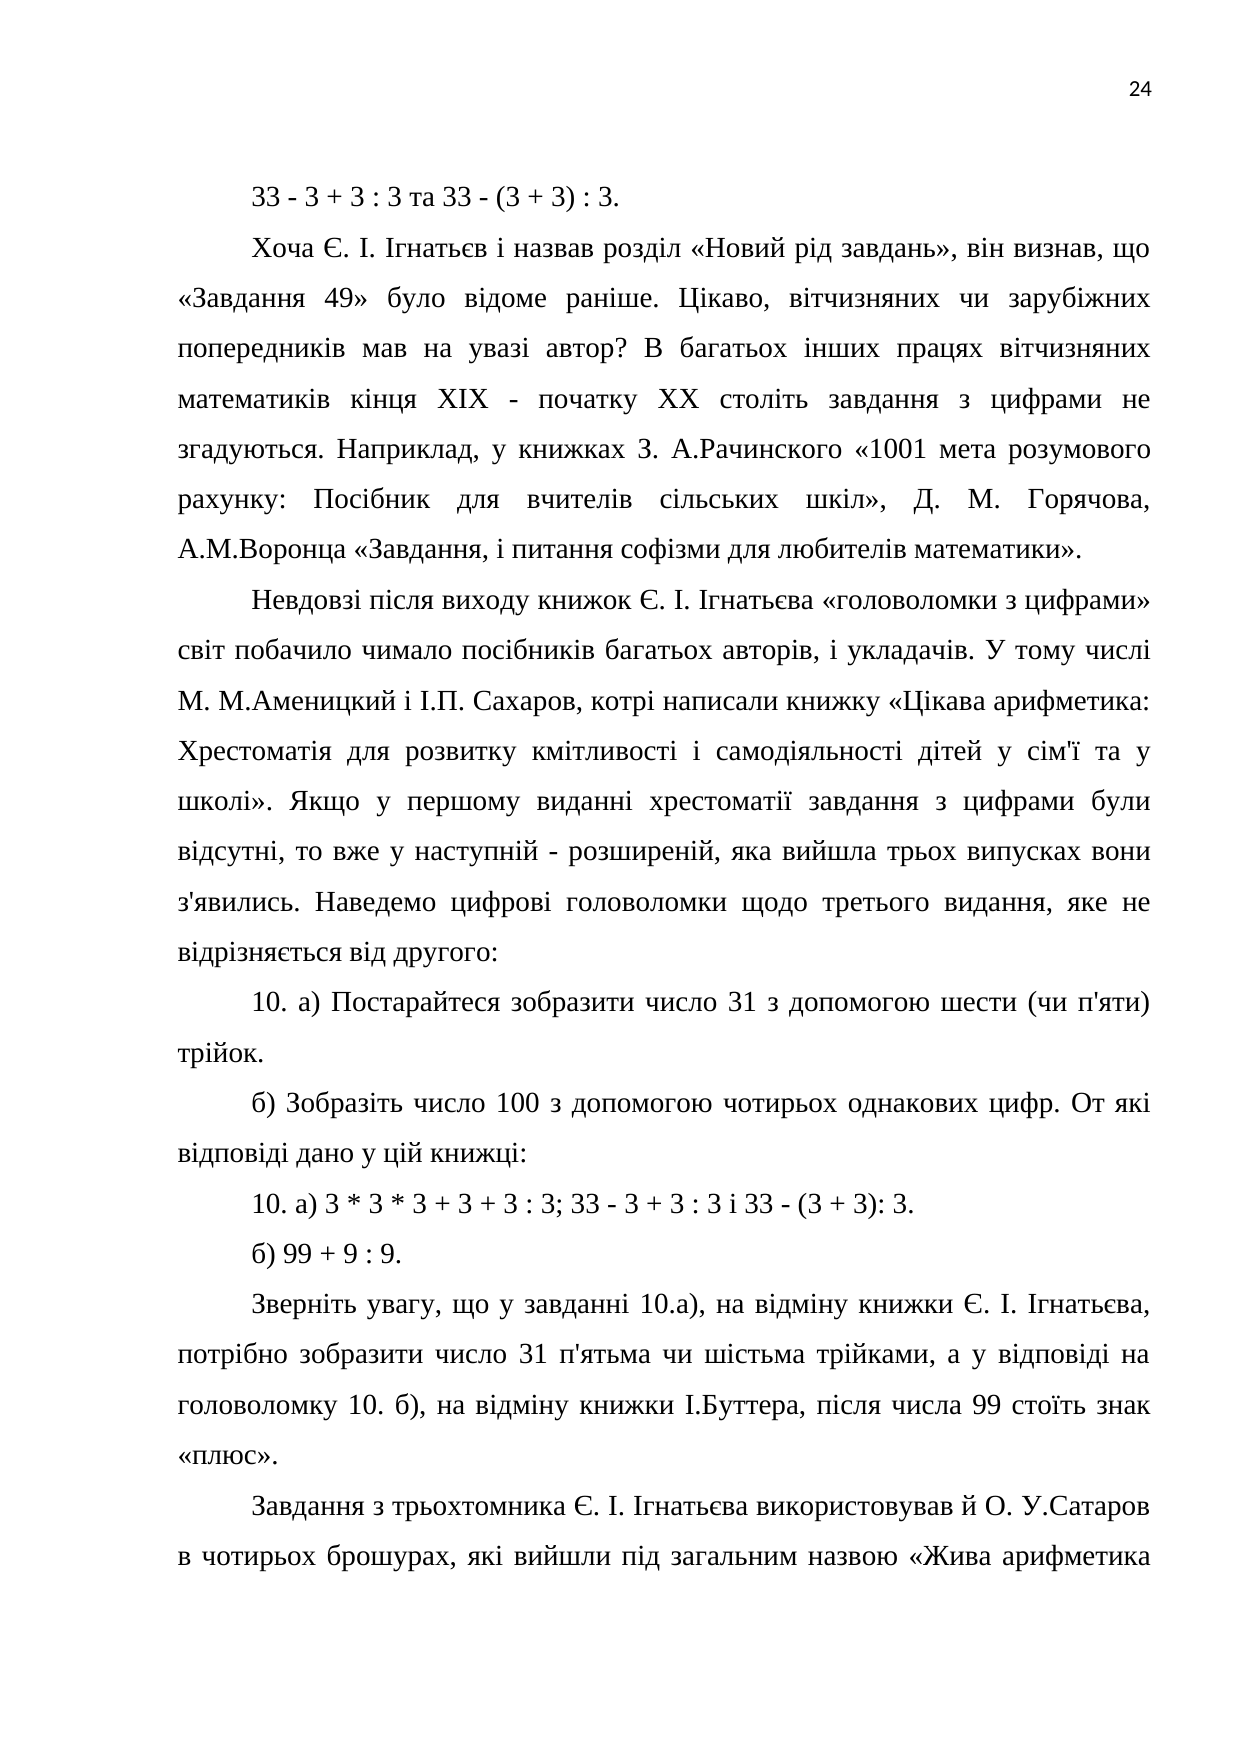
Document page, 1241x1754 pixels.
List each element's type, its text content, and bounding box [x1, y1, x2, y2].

text б) 99 + 9 : 9. [177, 1236, 1152, 1269]
text б) Зобразіть число 100 з допомогою чотирьох однакових цифр. От які відповіді дано у цій книжці: [177, 1085, 1152, 1169]
text Невдовзі після виходу книжок Є. І. Ігнатьєва «головоломки з цифрами» світ побачило чимало посібників багатьох авторів, і укладачів. У тому числі М. М.Аменицкий і І.П. Сахаров, котрі написали книжку «Цікава арифметика: Хрестоматія для розвитку кмітливості і самодіяльності дітей у сім'ї та у школі». Якщо у першому виданні хрестоматії завдання з цифрами були відсутні, то вже у наступній - розширеній, яка вийшла трьох випусках вони з'явились. Наведемо цифрові головоломки щодо третього видання, яке не відрізняється від другого: [177, 582, 1152, 968]
text 33 - 3 + 3 : 3 та 33 - (3 + 3) : 3. [177, 179, 1152, 213]
text 10. а) Постарайтеся зобразити число 31 з допомогою шести (чи п'яти) трійок. [177, 984, 1152, 1068]
text Хоча Є. І. Ігнатьєв і назвав розділ «Новий рід завдань», він визнав, що «Завдання 49» було відоме раніше. Цікаво, вітчизняних чи зарубіжних попередників мав на увазі автор? В багатьох інших працях вітчизняних математиків кінця XIX - початку XX століть завдання з цифрами не згадуються. Наприклад, у книжках З. А.Рачинского «1001 мета розумового рахунку: Посібник для вчителів сільських шкіл», Д. М. Горячова, А.М.Воронца «Завдання, і питання софізми для любителів математики». [177, 230, 1152, 565]
text Зверніть увагу, що у завданні 10.а), на відміну книжки Є. І. Ігнатьєва, потрібно зобразити число 31 п'ятьма чи шістьма трійками, а у відповіді на головоломку 10. б), на відміну книжки І.Буттера, після числа 99 стоїть знак «плюс». [177, 1286, 1152, 1471]
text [177, 1488, 1152, 1571]
text 10. а) 3 * 3 * 3 + 3 + 3 : 3; 33 - 3 + 3 : 3 і 33 - (3 + 3): 3. [177, 1186, 1152, 1219]
